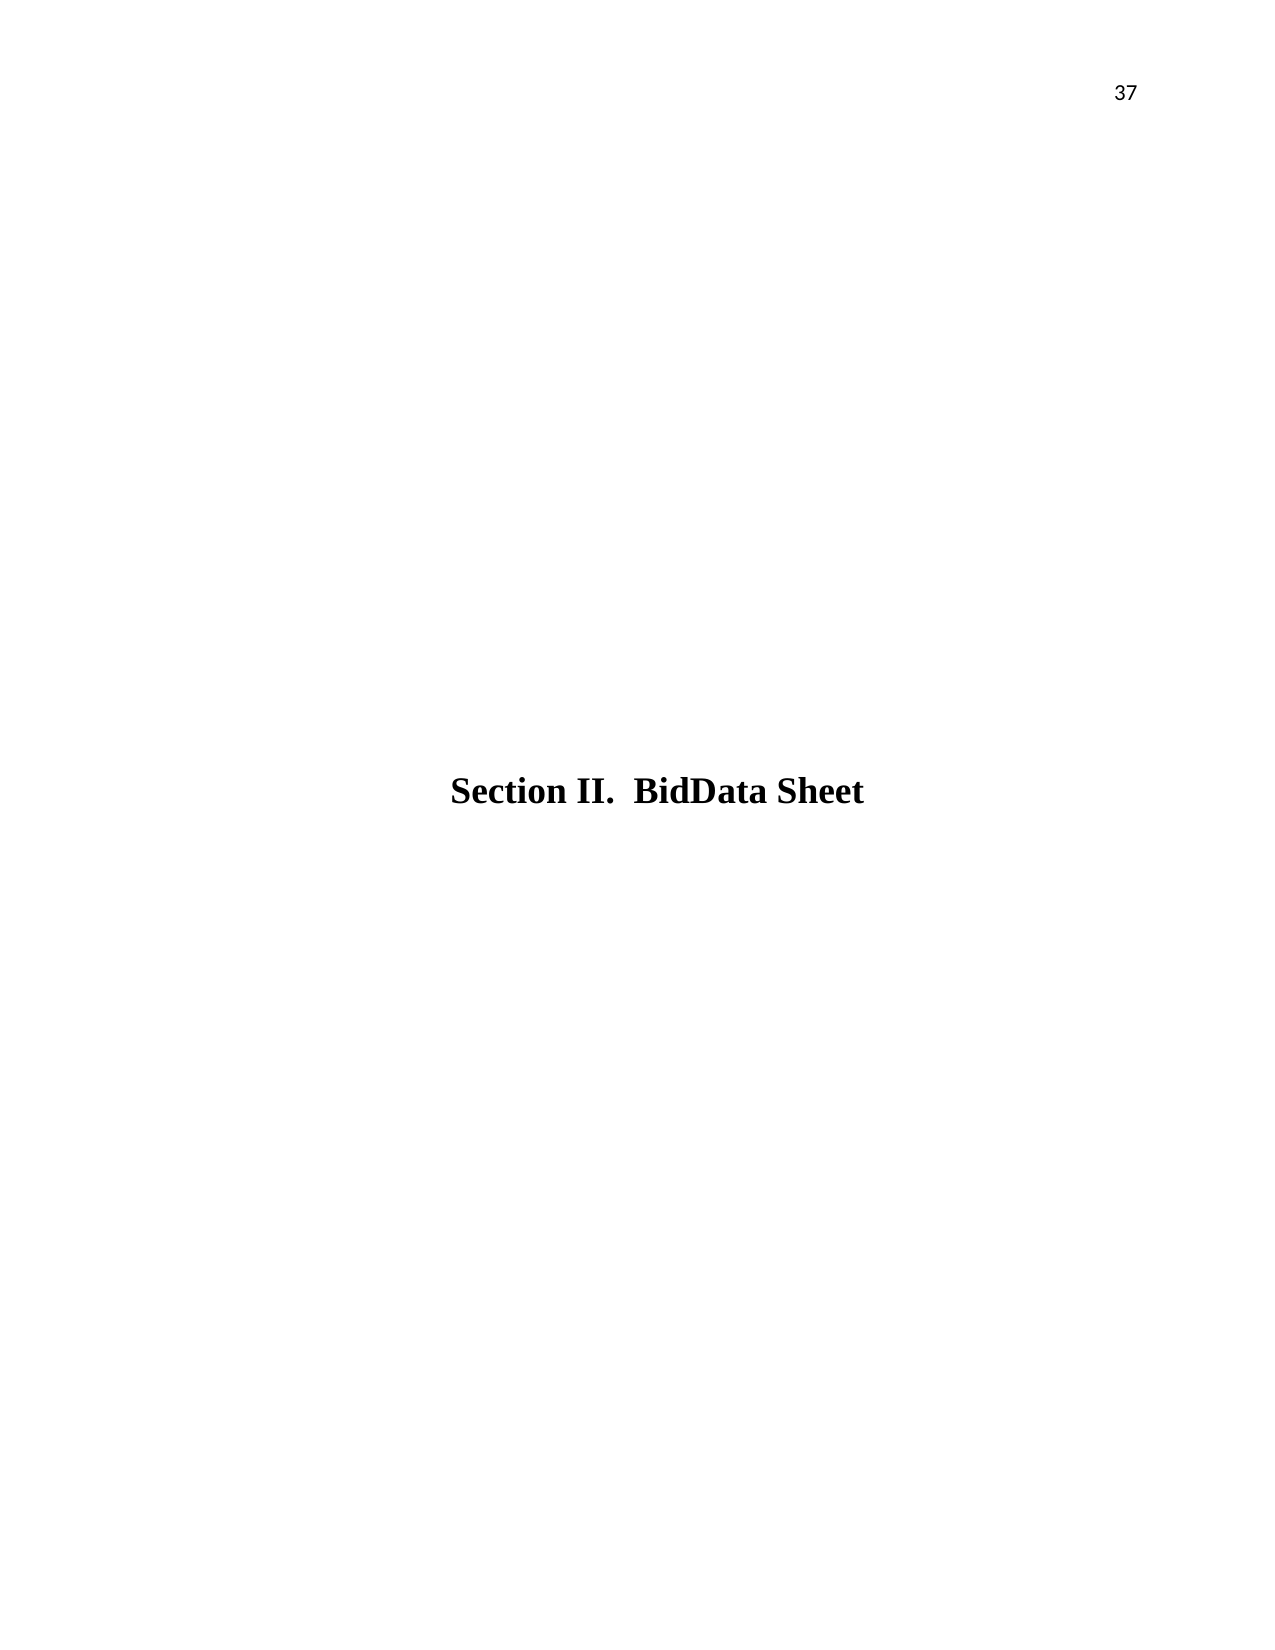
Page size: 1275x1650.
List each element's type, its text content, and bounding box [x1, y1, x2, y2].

text Section II. BidData Sheet [177, 768, 1137, 812]
